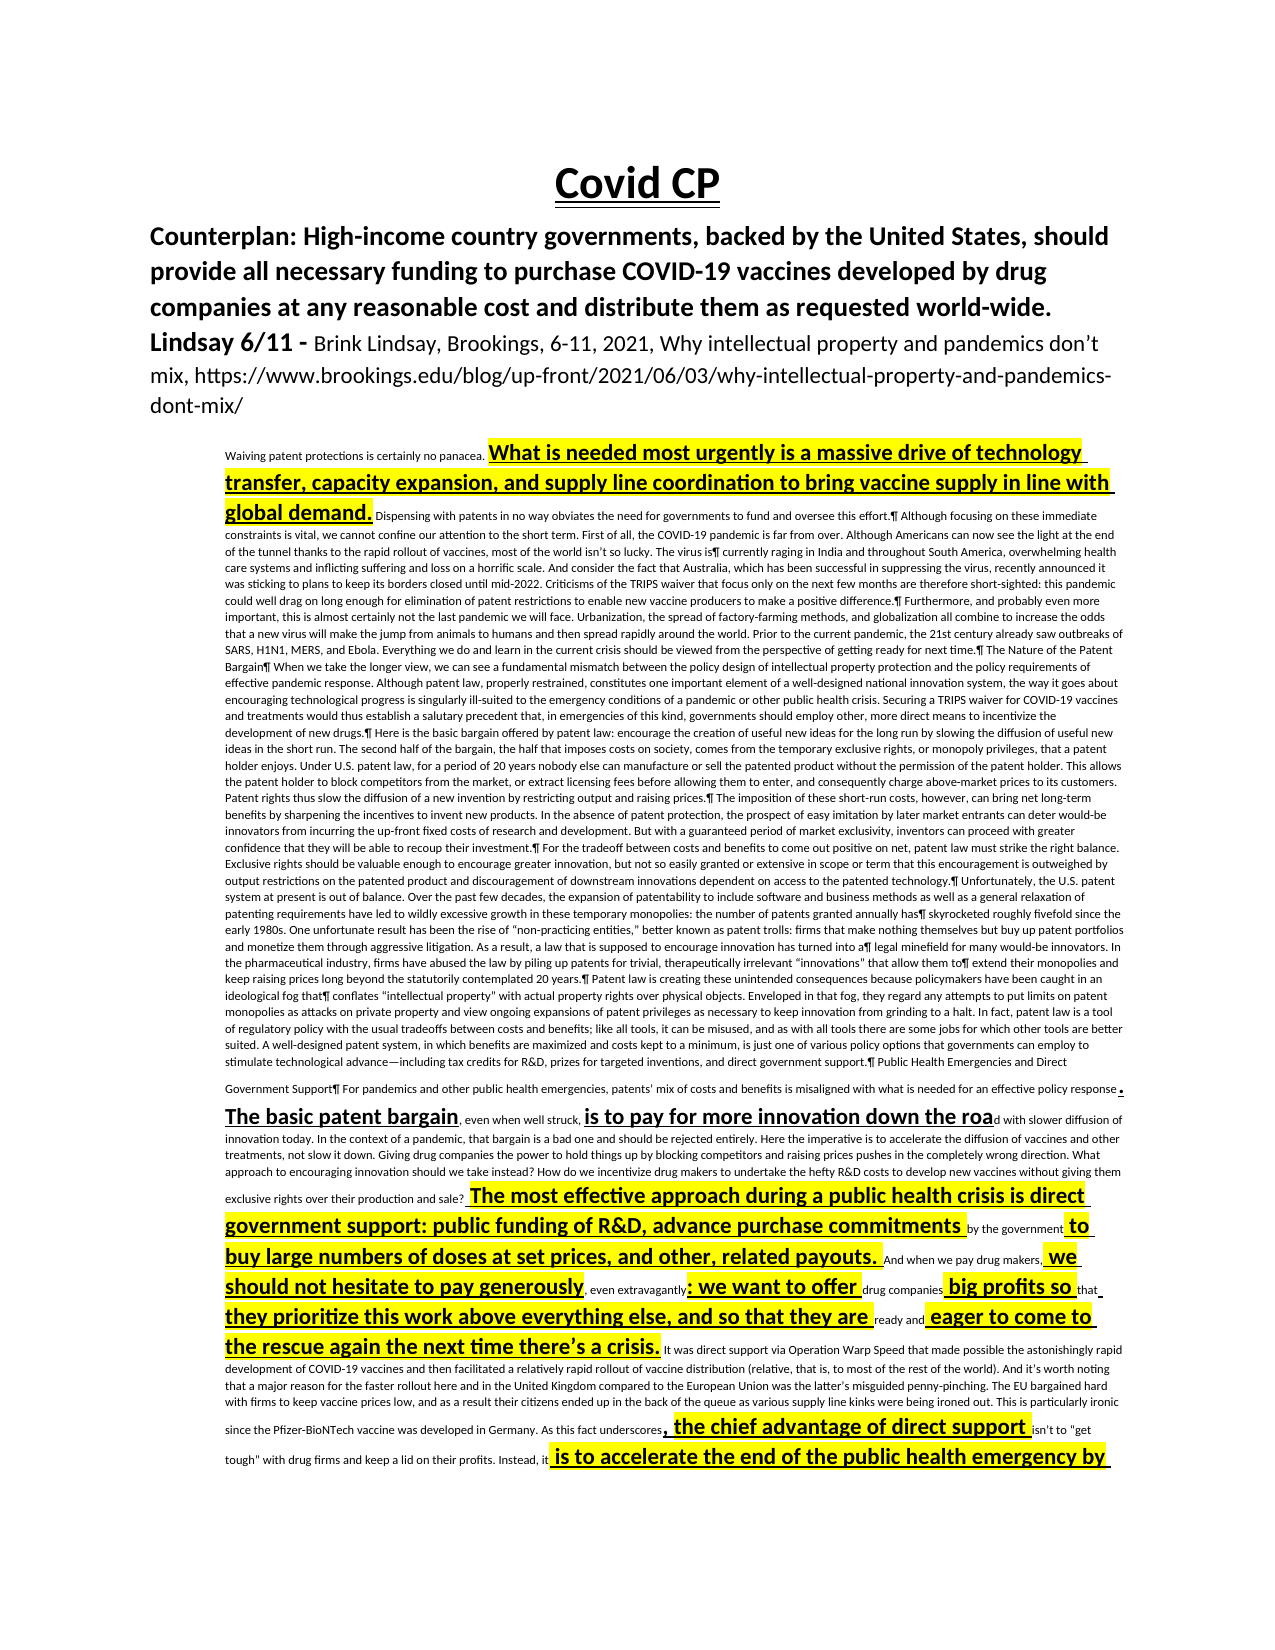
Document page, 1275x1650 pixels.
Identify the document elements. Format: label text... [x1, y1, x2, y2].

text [225, 438, 1125, 1470]
text Lindsay 6/11 - Brink Lindsay, Brookings, 6-11, 2021, Why intellectual property and pandemics don’t mix, https://www.brookings.edu/blog/up-front/2021/06/03/why-intellectual-property-and-pandemics-dont-mix/ [150, 326, 1125, 419]
subtitle Counterplan: High-income country governments, backed by the United States, should provide all necessary funding to purchase COVID-19 vaccines developed by drug companies at any reasonable cost and distribute them as requested world-wide. [150, 219, 1125, 323]
subtitle Covid CP [150, 154, 1125, 210]
